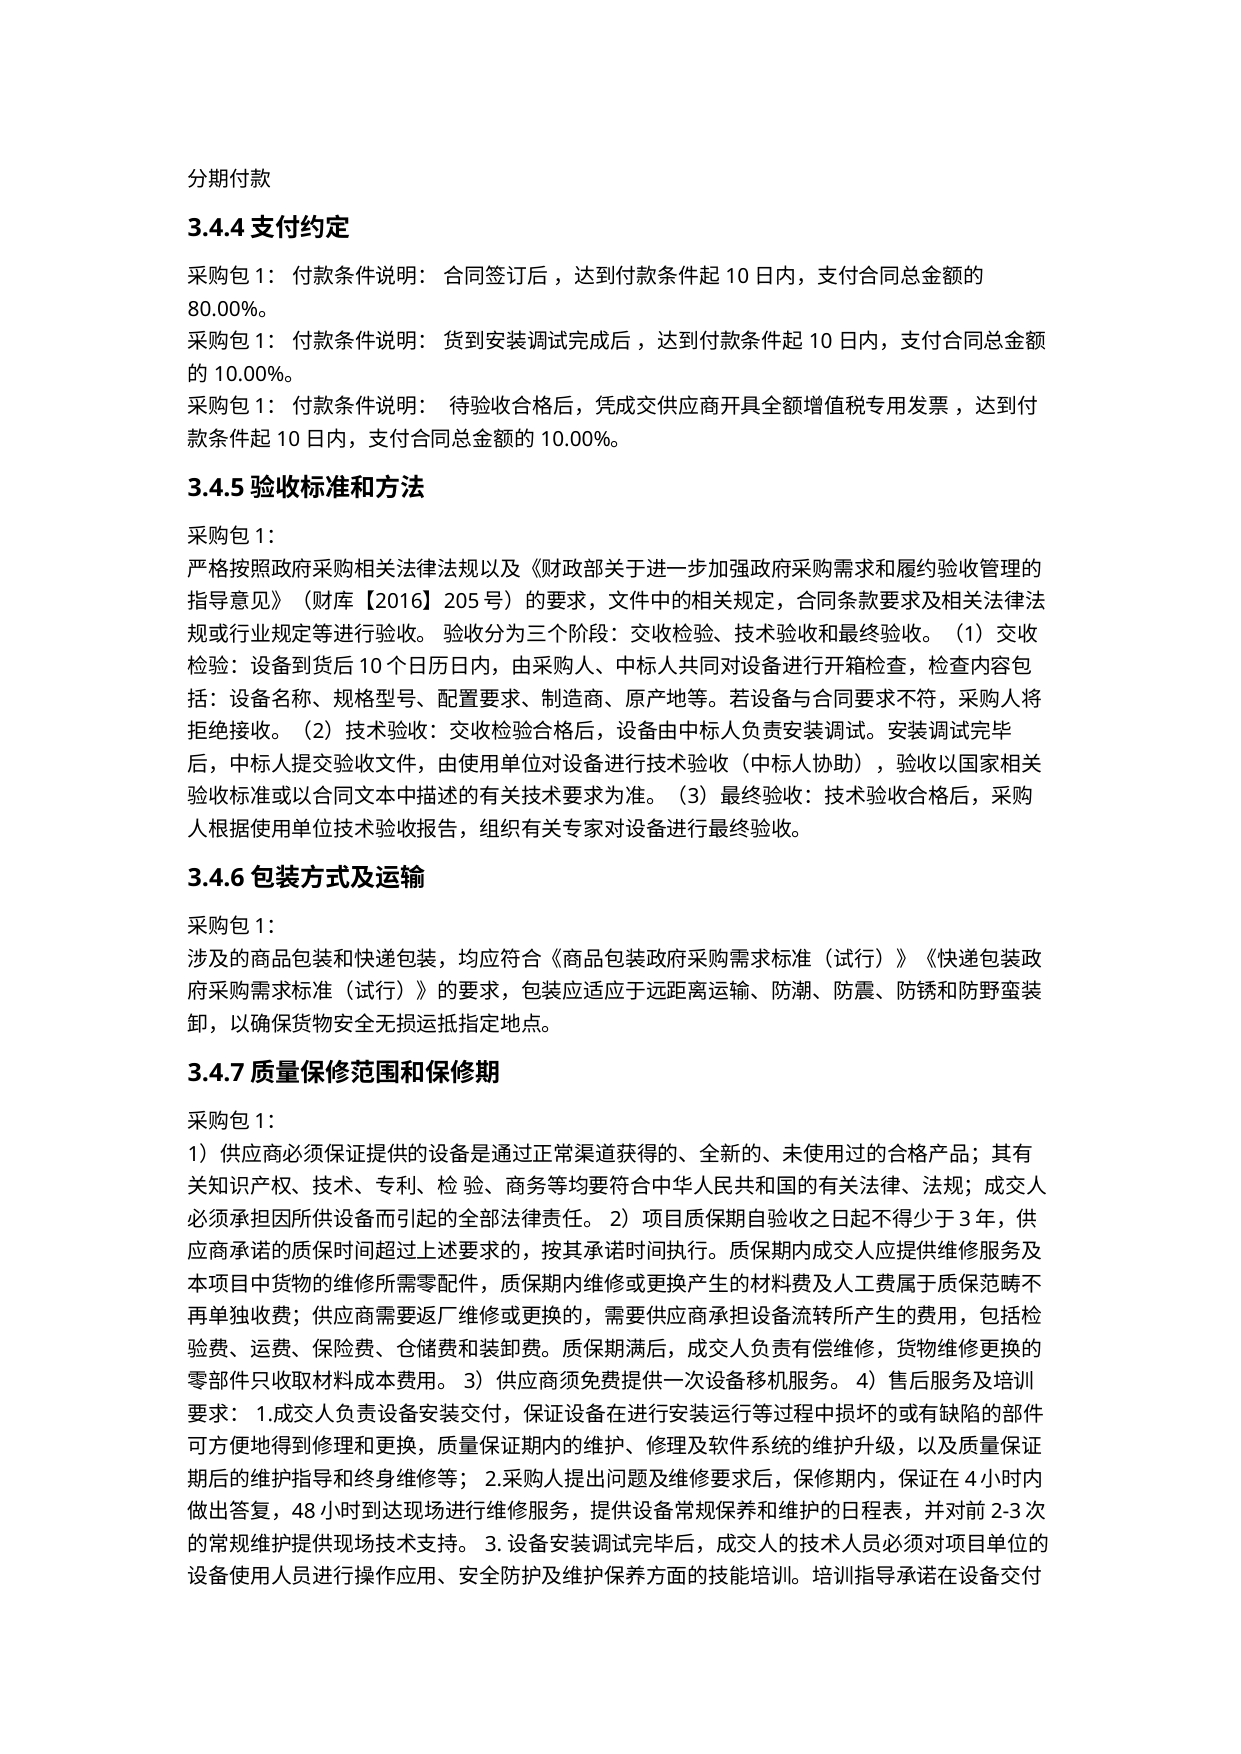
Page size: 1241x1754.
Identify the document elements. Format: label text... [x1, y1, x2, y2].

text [187, 1137, 1053, 1592]
text 3.4.7质量保修范围和保修期 [187, 1039, 1053, 1104]
text 3.4.6包装方式及运输 [187, 844, 1053, 909]
text 采购包1： 付款条件说明： 合同签订后 ，达到付款条件起 10 日内，支付合同总金额的 80.00%。 [187, 259, 1053, 324]
text 涉及的商品包装和快递包装，均应符合《商品包装政府采购需求标准（试行）》《快递包装政府采购需求标准（试行）》的要求，包装应适应于远距离运输、防潮、防震、防锈和防野蛮装卸，以确保货物安全无损运抵指定地点。 [187, 942, 1053, 1039]
text 严格按照政府采购相关法律法规以及《财政部关于进一步加强政府采购需求和履约验收管理的指导意见》（财库【2016】205号）的要求，文件中的相关规定，合同条款要求及相关法律法规或行业规定等进行验收。 验收分为三个阶段：交收检验、技术验收和最终验收。（1）交收检验：设备到货后10个日历日内，由采购人、中标人共同对设备进行开箱检查，检查内容包括：设备名称、规格型号、配置要求、制造商、原产地等。若设备与合同要求不符，采购人将拒绝接收。（2）技术验收：交收检验合格后，设备由中标人负责安装调试。安装调试完毕后，中标人提交验收文件，由使用单位对设备进行技术验收（中标人协助），验收以国家相关验收标准或以合同文本中描述的有关技术要求为准。（3）最终验收：技术验收合格后，采购人根据使用单位技术验收报告，组织有关专家对设备进行最终验收。 [187, 552, 1053, 844]
text 3.4.5验收标准和方法 [187, 454, 1053, 519]
text 采购包1： [187, 909, 1053, 942]
text 3.4.4支付约定 [187, 194, 1053, 259]
text 采购包1： [187, 1104, 1053, 1137]
text 分期付款 [187, 162, 1053, 194]
text 采购包1： [187, 519, 1053, 552]
text 采购包1： 付款条件说明： 货到安装调试完成后 ，达到付款条件起 10 日内，支付合同总金额的 10.00%。 [187, 324, 1053, 389]
text 采购包1： 付款条件说明： 待验收合格后，凭成交供应商开具全额增值税专用发票 ，达到付款条件起 10 日内，支付合同总金额的 10.00%。 [187, 389, 1053, 454]
